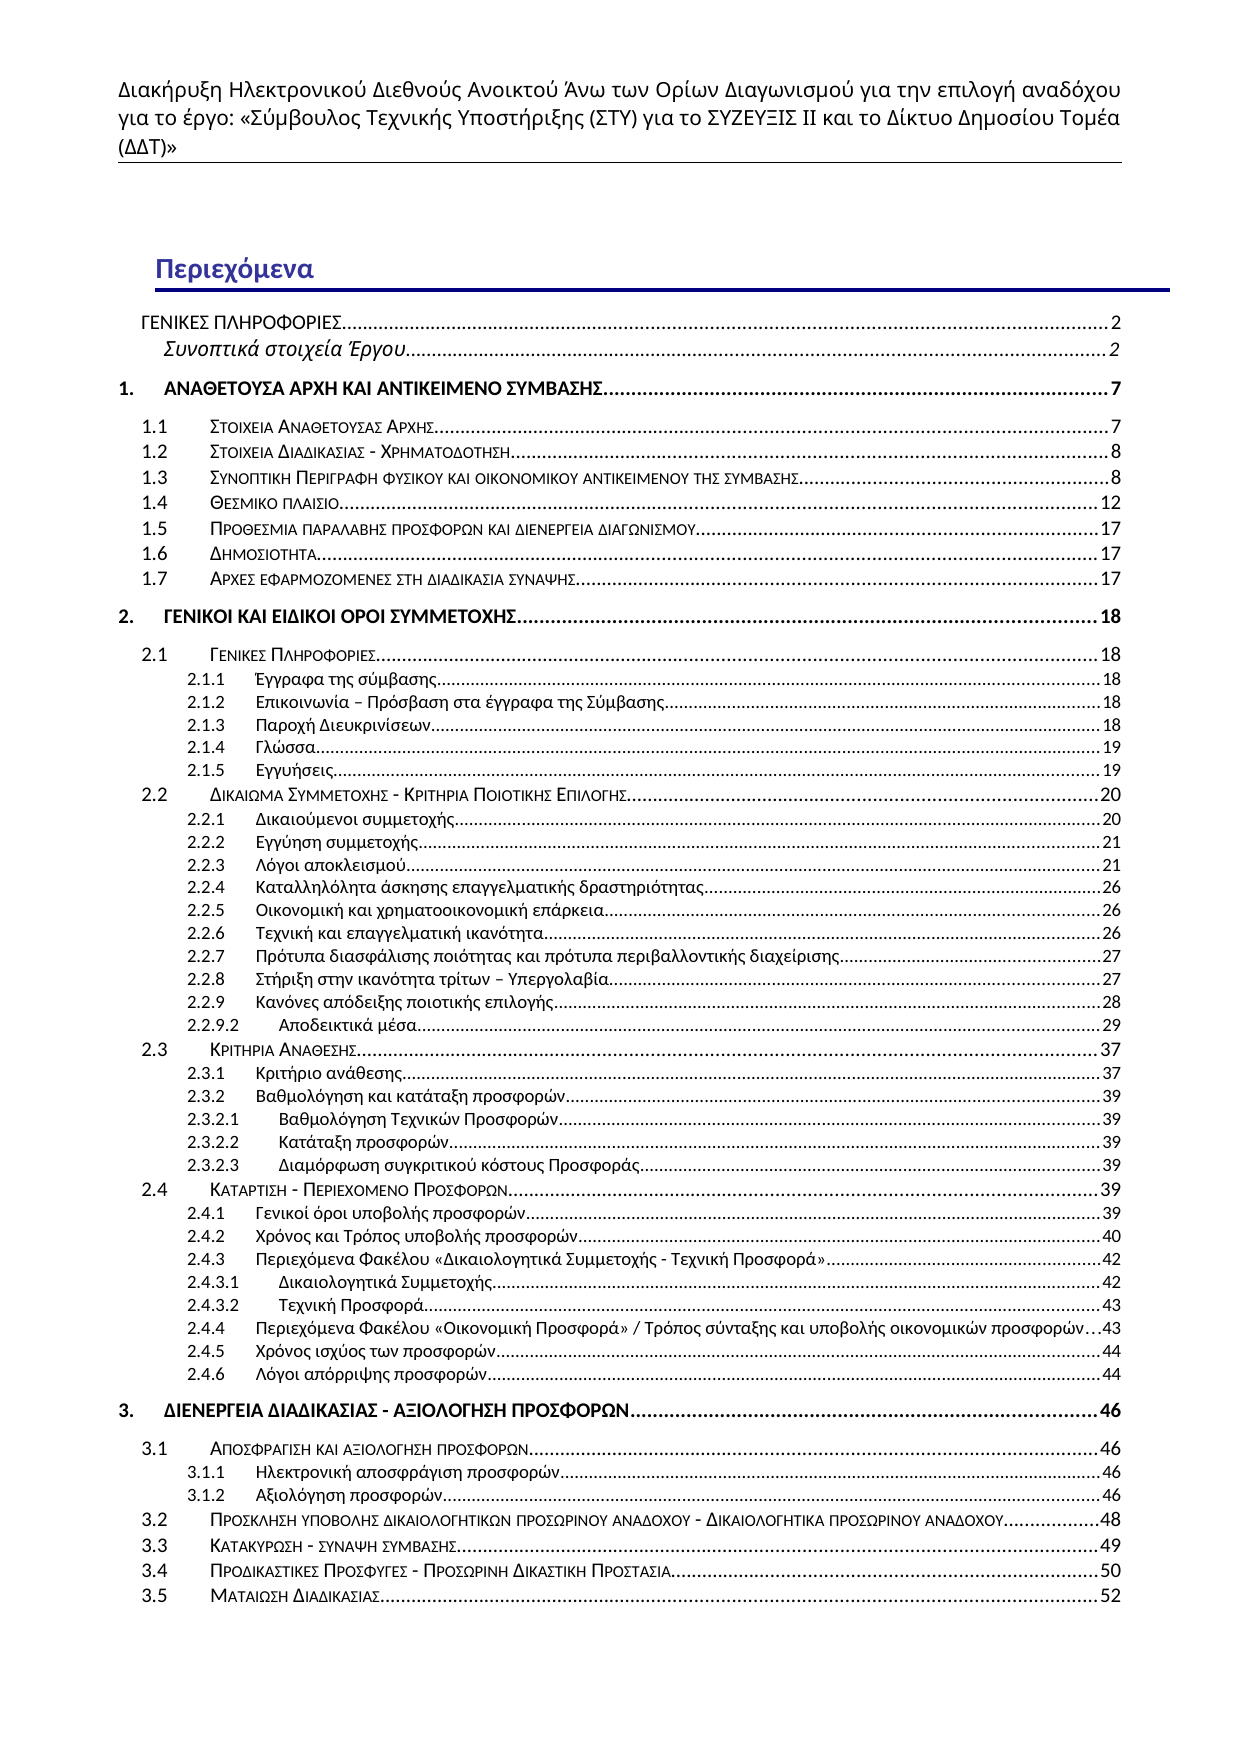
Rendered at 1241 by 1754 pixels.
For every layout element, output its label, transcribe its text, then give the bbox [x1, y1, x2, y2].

text 2.4.6 Λόγοι απόρριψης προσφορών 44 [187, 1362, 1122, 1385]
text 2.2.3 Λόγοι αποκλεισμού 21 [187, 853, 1122, 876]
text 1.6 Δημοσιότητα 17 [141, 540, 1122, 566]
text 2.1.4 Γλώσσα 19 [187, 736, 1122, 758]
text 1.1 Στοιχεία Αναθέτουσας Αρχής 7 [141, 413, 1122, 438]
text 2.1.2 Επικοινωνία – Πρόσβαση στα έγγραφα της Σύμβασης 18 [187, 690, 1122, 713]
text 2.3 Κριτήρια Ανάθεσης 37 [141, 1036, 1122, 1061]
text 2.4.3.1 Δικαιολογητικά Συμμετοχής 42 [187, 1270, 1122, 1293]
text 3. ΔΙΕΝΕΡΓΕΙΑ ΔΙΑΔΙΚΑΣΙΑΣ - ΑΞΙΟΛΟΓΗΣΗ ΠΡΟΣΦΟΡΩΝ 46 [118, 1397, 1122, 1423]
text 2.2.9 Κανόνες απόδειξης ποιοτικής επιλογής 28 [187, 990, 1122, 1013]
text 1.5 Προθεσμία παραλαβής προσφορών και διενέργεια διαγωνισμού 17 [141, 515, 1122, 540]
text 2.4.3 Περιεχόμενα Φακέλου «Δικαιολογητικά Συμμετοχής - Τεχνική Προσφορά» 42 [187, 1247, 1122, 1270]
text 3.5 Ματαίωση Διαδικασίας 52 [141, 1583, 1122, 1608]
text 2.1.3 Παροχή Διευκρινίσεων 18 [187, 713, 1122, 736]
text 3.1.1 Ηλεκτρονική αποσφράγιση προσφορών 46 [187, 1461, 1122, 1483]
text 2.4.2 Χρόνος και Τρόπος υποβολής προσφορών 40 [187, 1224, 1122, 1247]
text 3.1.2 Αξιολόγηση προσφορών 46 [187, 1483, 1122, 1506]
text 3.3 Κατακύρωση - σύναψη σύμβασης 49 [141, 1532, 1122, 1557]
text 3.1 Αποσφράγιση και αξιολόγηση προσφορών 46 [141, 1435, 1122, 1461]
list Περιεχόμενα [155, 250, 1170, 288]
text 2.2.6 Τεχνική και επαγγελματική ικανότητα 26 [187, 921, 1122, 944]
text 3.4 Προδικαστικές Προσφυγές - Προσωρινή Δικαστική Προστασία 50 [141, 1557, 1122, 1583]
text 2.2.2 Εγγύηση συμμετοχής 21 [187, 830, 1122, 853]
text 2.2.4 Καταλληλόλητα άσκησης επαγγελματικής δραστηριότητας 26 [187, 876, 1122, 898]
text 2.2.9.2 Αποδεικτικά μέσα 29 [187, 1013, 1122, 1036]
text 2.2 Δικαίωμα Συμμετοχής - Κριτήρια Ποιοτικής Επιλογής 20 [141, 781, 1122, 807]
text 3.2 Πρόσκληση υποβολής δικαιολογητικών προσωρινού αναδόχου - Δικαιολογητικά προσωρινού αναδόχου 48 [141, 1506, 1122, 1532]
text ΓΕΝΙΚΕΣ ΠΛΗΡΟΦΟΡΙΕΣ 2 [141, 309, 1122, 334]
text 2.2.1 Δικαιούμενοι συμμετοχής 20 [187, 807, 1122, 830]
text 2.3.2 Βαθμολόγηση και κατάταξη προσφορών 39 [187, 1084, 1122, 1107]
text 1. ΑΝΑΘΕΤΟΥΣΑ ΑΡΧΗ ΚΑΙ ΑΝΤΙΚΕΙΜΕΝΟ ΣΥΜΒΑΣΗΣ 7 [118, 375, 1122, 401]
text 2.1 Γενικές Πληροφορίες 18 [141, 641, 1122, 667]
text 2.1.1 Έγγραφα της σύμβασης 18 [187, 667, 1122, 690]
text 2.4.5 Χρόνος ισχύος των προσφορών 44 [187, 1339, 1122, 1362]
text 2.3.2.3 Διαμόρφωση συγκριτικού κόστους Προσφοράς 39 [187, 1153, 1122, 1176]
text 2.3.1 Κριτήριο ανάθεσης 37 [187, 1061, 1122, 1084]
text 2.3.2.1 Βαθμολόγηση Τεχνικών Προσφορών 39 [187, 1107, 1122, 1130]
text 2.4.4 Περιεχόμενα Φακέλου «Οικονομική Προσφορά» / Τρόπος σύνταξης και υποβολής οικονομικών προσφορών 43 [187, 1316, 1122, 1339]
text Συνοπτικά στοιχεία Έργου 2 [164, 334, 1122, 363]
text 1.4 Θεσμικό πλαίσιο 12 [141, 489, 1122, 515]
text 2.4.3.2 Τεχνική Προσφορά 43 [187, 1293, 1122, 1316]
text 2.2.5 Οικονομική και χρηματοοικονομική επάρκεια 26 [187, 898, 1122, 921]
text 2. ΓΕΝΙΚΟΙ ΚΑΙ ΕΙΔΙΚΟΙ ΟΡΟΙ ΣΥΜΜΕΤΟΧΗΣ 18 [118, 603, 1122, 629]
text 1.7 Αρχές εφαρμοζόμενες στη διαδικασία σύναψης 17 [141, 566, 1122, 591]
text 2.4.1 Γενικοί όροι υποβολής προσφορών 39 [187, 1201, 1122, 1224]
text 2.4 Κατάρτιση - Περιεχόμενο Προσφορών 39 [141, 1176, 1122, 1201]
text 1.2 Στοιχεία Διαδικασίας - Χρηματοδότηση 8 [141, 438, 1122, 464]
text 1.3 Συνοπτική Περιγραφή φυσικού και οικονομικού αντικειμένου της σύμβασης 8 [141, 464, 1122, 489]
text 2.3.2.2 Κατάταξη προσφορών 39 [187, 1130, 1122, 1153]
text 2.2.7 Πρότυπα διασφάλισης ποιότητας και πρότυπα περιβαλλοντικής διαχείρισης 27 [187, 944, 1122, 967]
text 2.2.8 Στήριξη στην ικανότητα τρίτων – Υπεργολαβία 27 [187, 967, 1122, 990]
text 2.1.5 Εγγυήσεις 19 [187, 758, 1122, 781]
